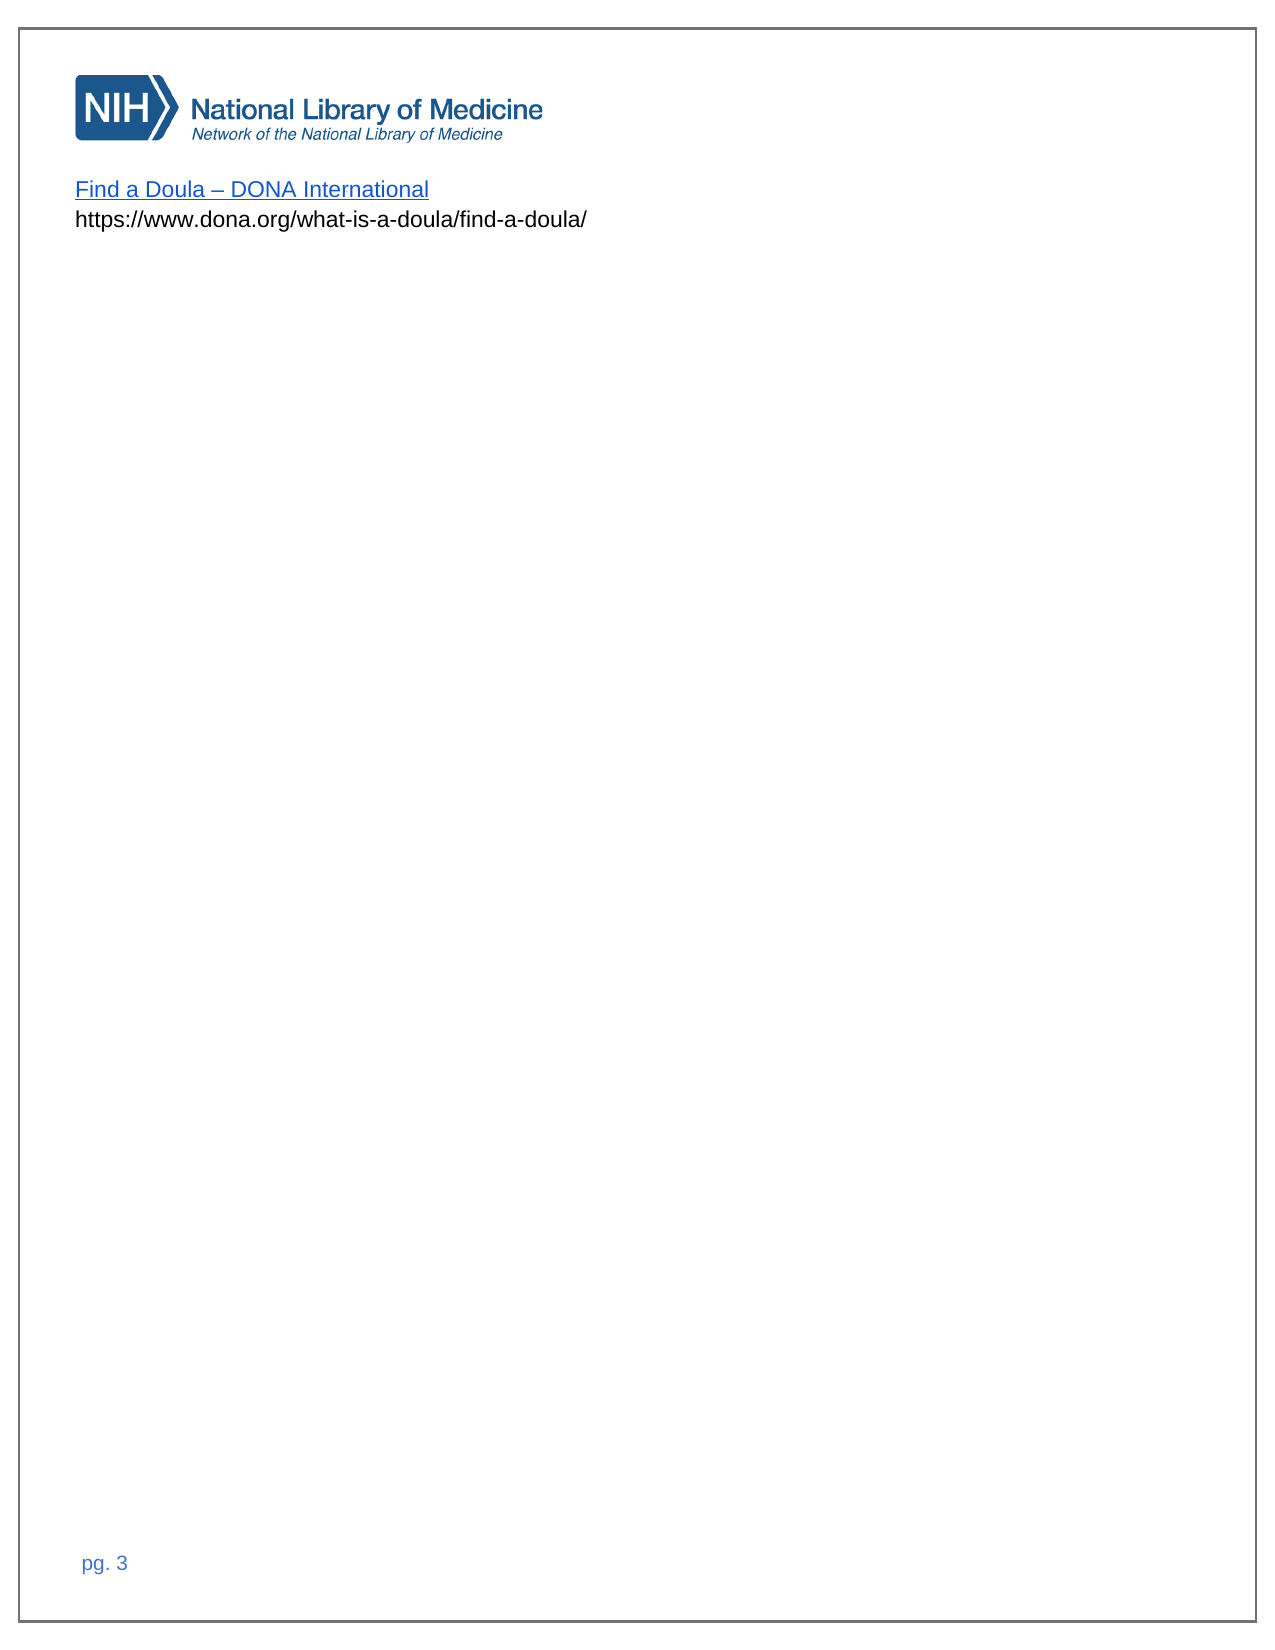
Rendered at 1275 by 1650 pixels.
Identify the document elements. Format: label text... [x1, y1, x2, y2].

picture [75, 75, 543, 150]
text Find a Doula – DONA International https://www.dona.org/what-is-a-doula/find-a-doula/ [75, 176, 1200, 233]
